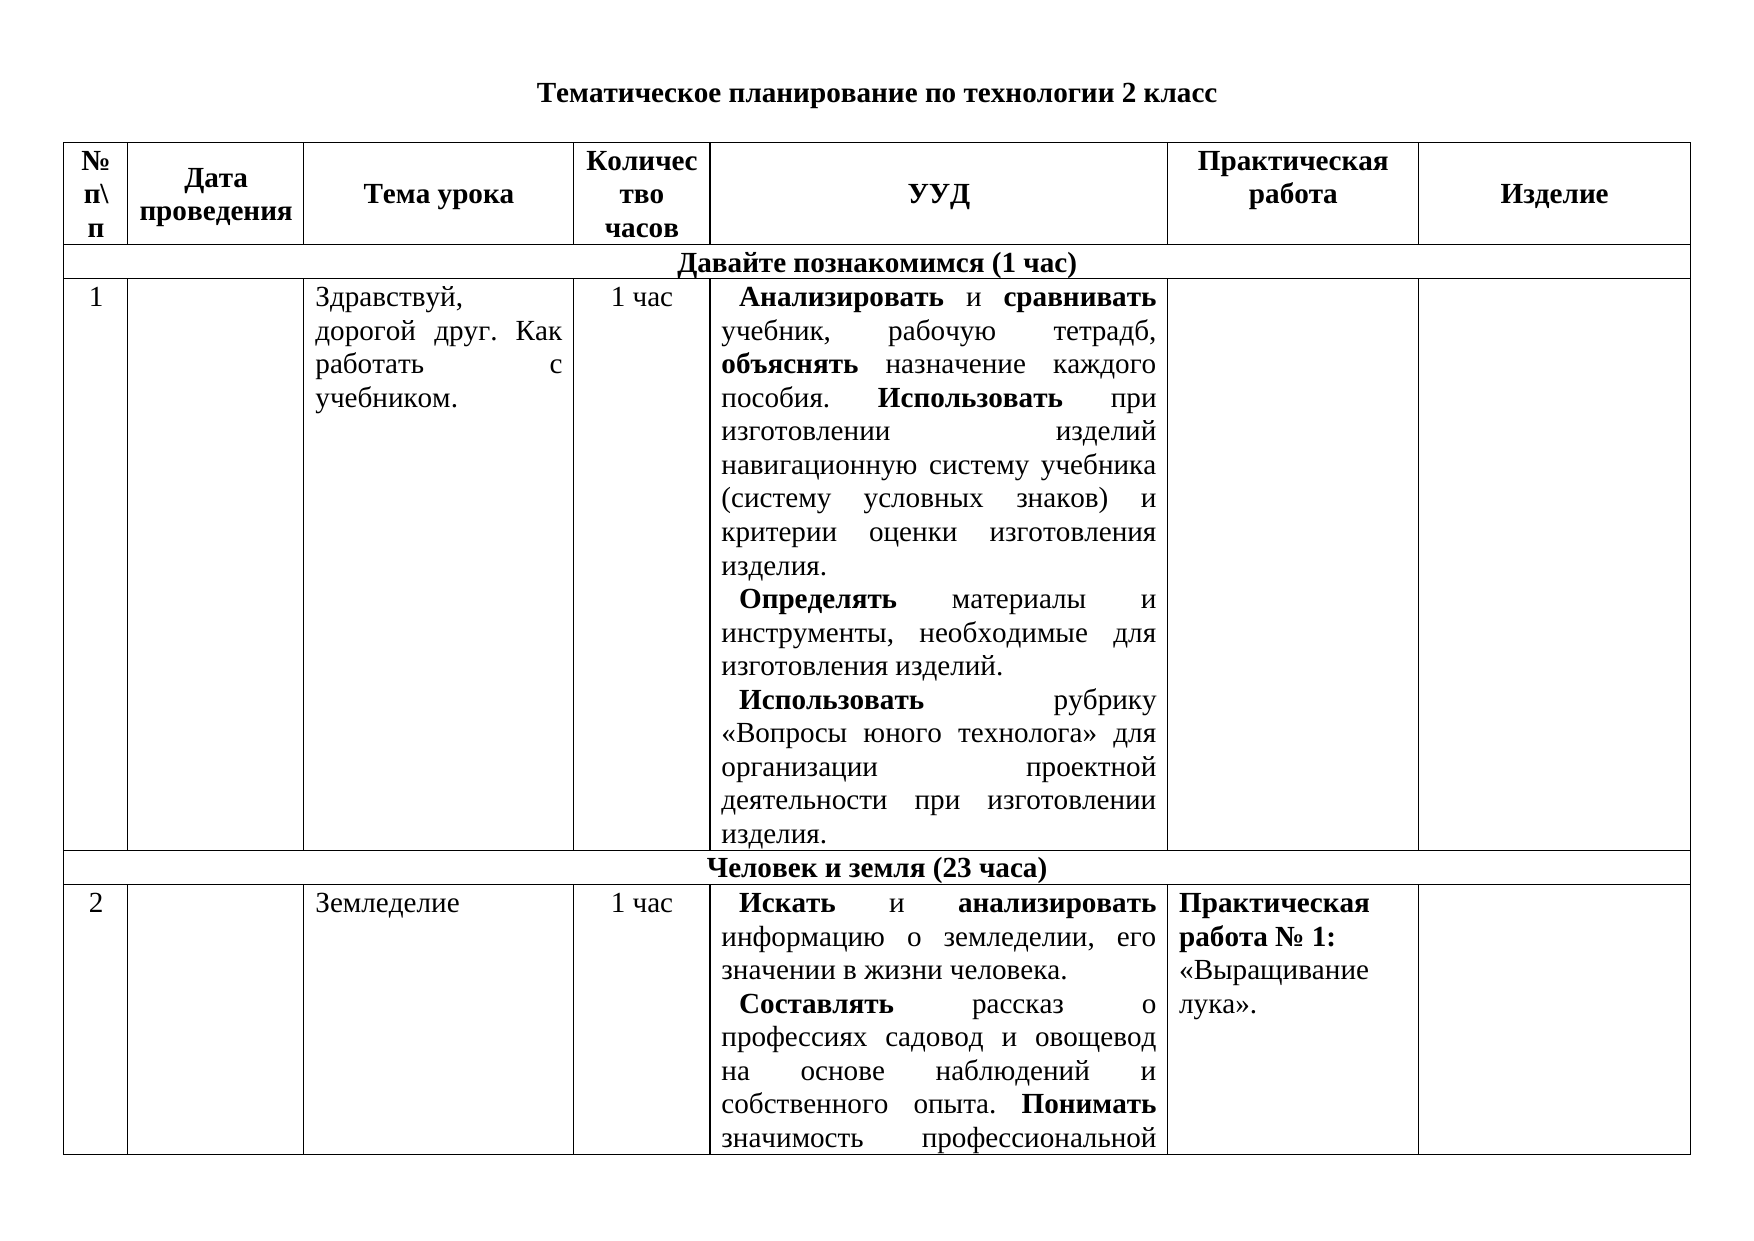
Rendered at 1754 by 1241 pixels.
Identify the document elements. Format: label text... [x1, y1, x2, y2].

table_cell [1168, 279, 1418, 849]
table_header Количество часов [574, 143, 709, 244]
table_cell 1 час [574, 885, 709, 1153]
table_cell Человек и земля (23 часа) [64, 851, 1690, 884]
table_header Практическая работа [1168, 143, 1418, 244]
table_cell Земледелие [304, 885, 573, 1153]
table_cell [128, 279, 303, 849]
table_header Изделие [1419, 143, 1690, 244]
text Тематическое планирование по технологии 2 класс [75, 75, 1679, 108]
table_header Тема урока [304, 143, 573, 244]
table_cell Здравствуй, дорогой друг. Как работать с учебником. [304, 279, 573, 849]
table_cell [1419, 885, 1690, 1153]
table_cell 1 [64, 279, 127, 849]
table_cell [711, 885, 1167, 1153]
table_cell [128, 885, 303, 1153]
table_cell Давайте познакомимся (1 час) [64, 245, 1690, 278]
table_header № п\п [64, 143, 127, 244]
table_cell 1 час [574, 279, 709, 849]
table_cell 2 [64, 885, 127, 1153]
table_header Дата проведения [128, 143, 303, 244]
table_cell [1419, 279, 1690, 849]
table_cell Анализировать и сравнивать учебник, рабочую тетрадб, объяснять назначение каждого пособия. Использовать при изготовлении изделий навигационную систему учебника (систему условных знаков) и критерии оценки изготовления изделия. Определять материалы и инструменты, необходимые для изготовления изделий. Использовать рубрику «Вопросы юного технолога» для организации проектной деятельности при изготовлении изделия. [711, 279, 1167, 849]
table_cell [1168, 885, 1418, 1153]
table_header УУД [711, 143, 1167, 244]
